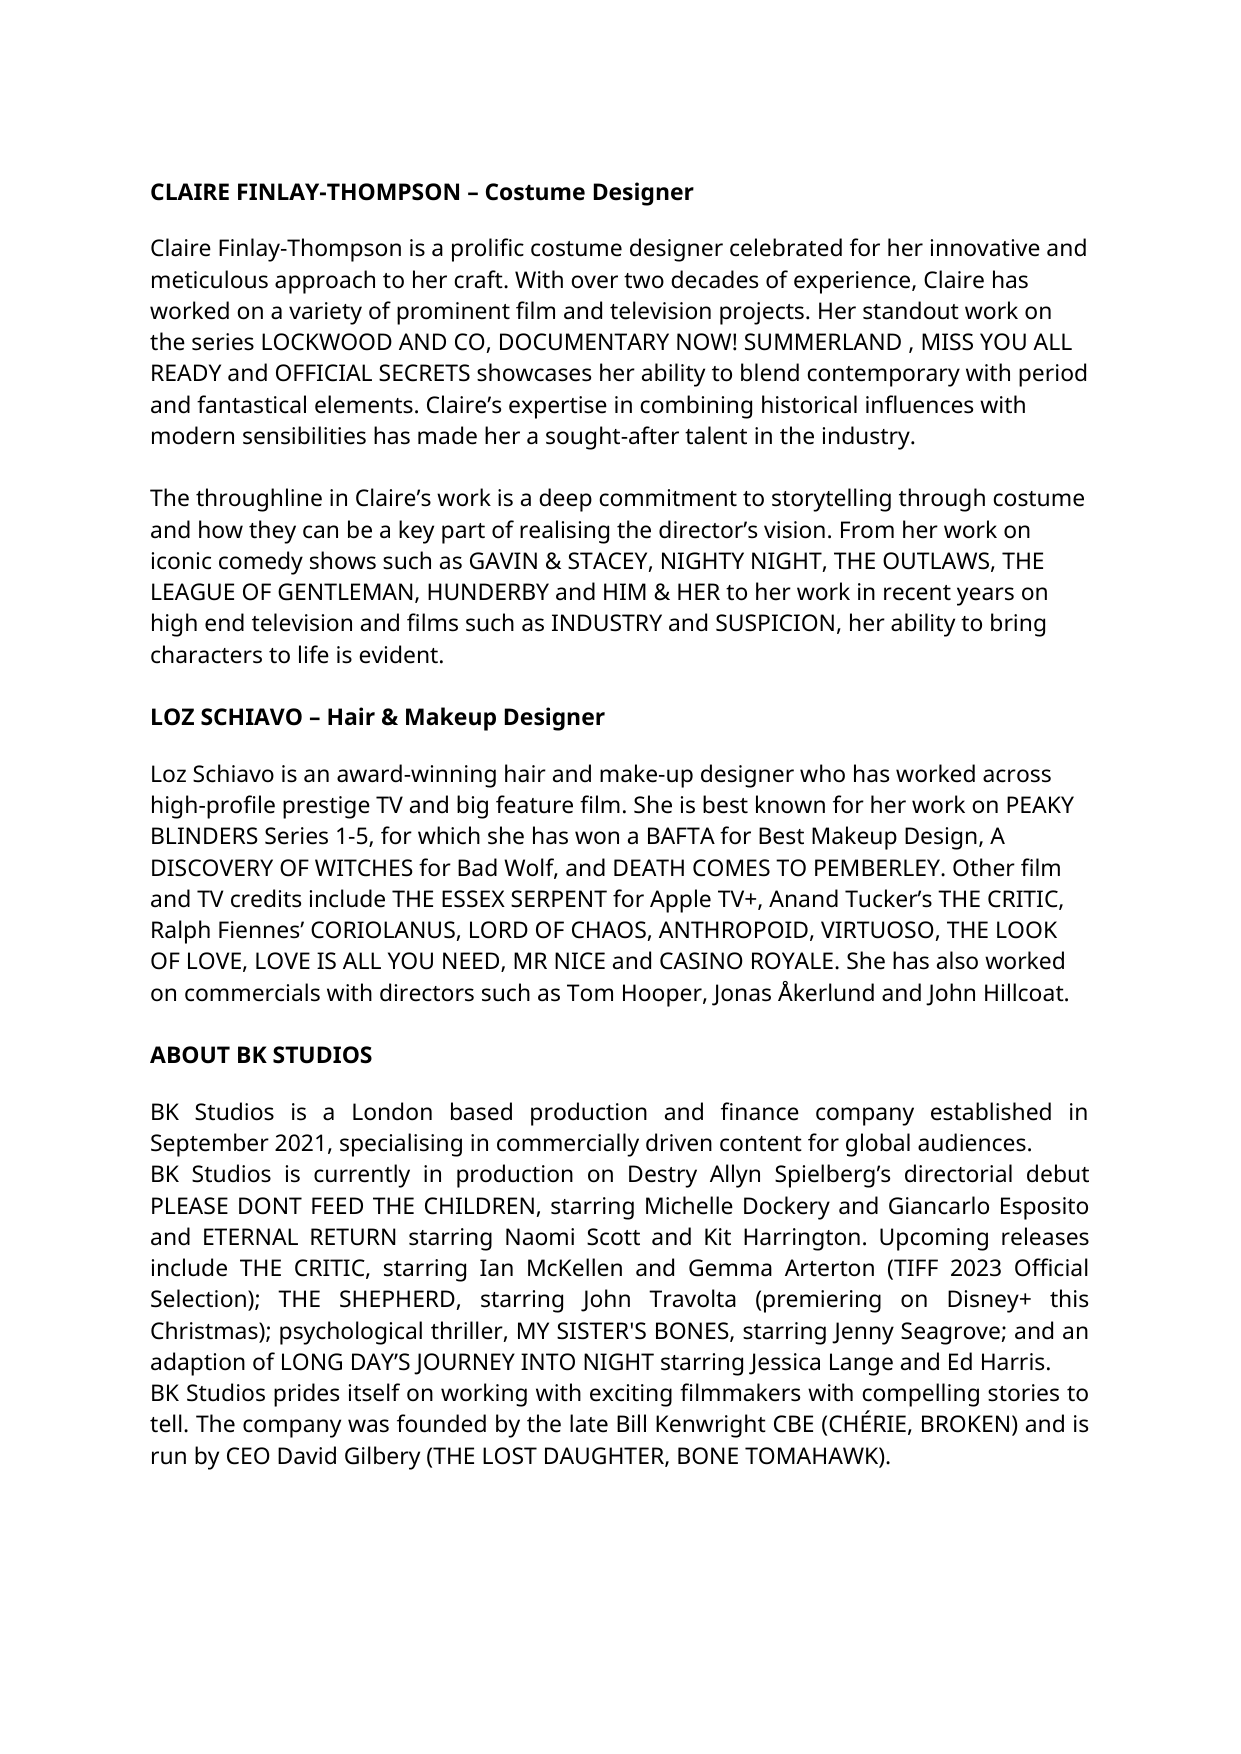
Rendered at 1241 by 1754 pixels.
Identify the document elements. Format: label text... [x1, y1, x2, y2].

text BK Studios is currently in production on Destry Allyn Spielberg’s directorial debut PLEASE DONT FEED THE CHILDREN, starring Michelle Dockery and Giancarlo Esposito and ETERNAL RETURN starring Naomi Scott and Kit Harrington. Upcoming releases include THE CRITIC, starring Ian McKellen and Gemma Arterton (TIFF 2023 Official Selection); THE SHEPHERD, starring John Travolta (premiering on Disney+ this Christmas); psychological thriller, MY SISTER'S BONES, starring Jenny Seagrove; and an adaption of LONG DAY’S JOURNEY INTO NIGHT starring Jessica Lange and Ed Harris. [150, 1158, 1090, 1377]
text LOZ SCHIAVO – Hair & Makeup Designer [150, 701, 1090, 732]
text ABOUT BK STUDIOS [150, 1039, 1090, 1070]
text BK Studios is a London based production and finance company established in September 2021, specialising in commercially driven content for global audiences. [150, 1096, 1090, 1158]
text Loz Schiavo is an award-winning hair and make-up designer who has worked across high-profile prestige TV and big feature film. She is best known for her work on PEAKY BLINDERS Series 1-5, for which she has won a BAFTA for Best Makeup Design, A DISCOVERY OF WITCHES for Bad Wolf, and DEATH COMES TO PEMBERLEY. Other film and TV credits include THE ESSEX SERPENT for Apple TV+, Anand Tucker’s THE CRITIC, Ralph Fiennes’ CORIOLANUS, LORD OF CHAOS, ANTHROPOID, VIRTUOSO, THE LOOK OF LOVE, LOVE IS ALL YOU NEED, MR NICE and CASINO ROYALE. She has also worked on commercials with directors such as Tom Hooper, Jonas Åkerlund and John Hillcoat. [150, 758, 1090, 1008]
text The throughline in Claire’s work is a deep commitment to storytelling through costume and how they can be a key part of realising the director’s vision. From her work on iconic comedy shows such as GAVIN & STACEY, NIGHTY NIGHT, THE OUTLAWS, THE LEAGUE OF GENTLEMAN, HUNDERBY and HIM & HER to her work in recent years on high end television and films such as INDUSTRY and SUSPICION, her ability to bring characters to life is evident. [150, 482, 1090, 670]
text Claire Finlay-Thompson is a prolific costume designer celebrated for her innovative and meticulous approach to her craft. With over two decades of experience, Claire has worked on a variety of prominent film and television projects. Her standout work on the series LOCKWOOD AND CO, DOCUMENTARY NOW! SUMMERLAND , MISS YOU ALL READY and OFFICIAL SECRETS showcases her ability to blend contemporary with period and fantastical elements. Claire’s expertise in combining historical influences with modern sensibilities has made her a sought-after talent in the industry. [150, 232, 1090, 451]
text CLAIRE FINLAY-THOMPSON – Costume Designer [150, 176, 1090, 207]
text BK Studios prides itself on working with exciting filmmakers with compelling stories to tell. The company was founded by the late Bill Kenwright CBE (CHÉRIE, BROKEN) and is run by CEO David Gilbery (THE LOST DAUGHTER, BONE TOMAHAWK). [150, 1377, 1090, 1471]
